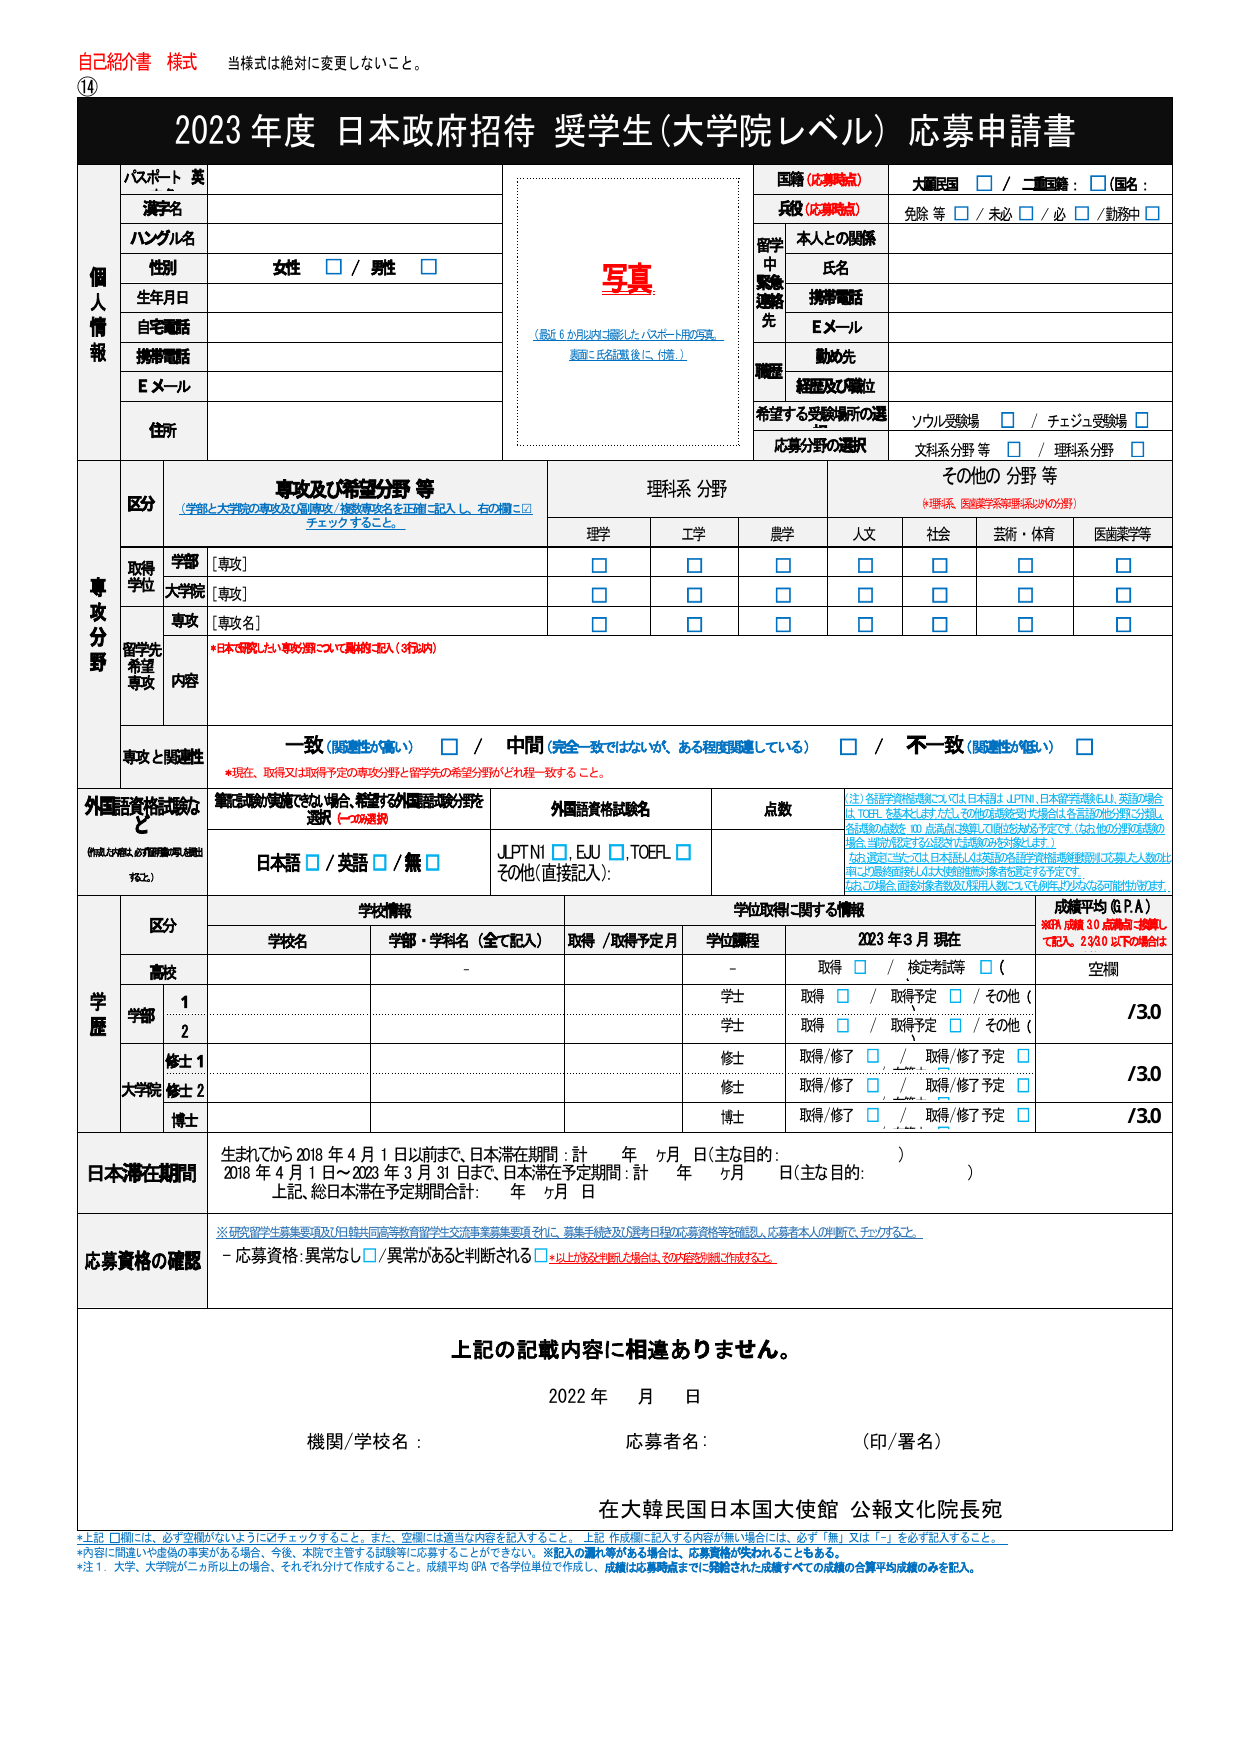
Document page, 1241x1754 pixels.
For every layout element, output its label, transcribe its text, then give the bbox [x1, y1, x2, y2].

table_cell □ [548, 607, 650, 635]
text 自己紹介書 様式 当様式は絶対に変更しないこと。 ⑭ [77, 47, 1175, 97]
table_cell パスポート 英文名 [121, 165, 207, 194]
table_cell 個 人 情 報 [78, 165, 120, 460]
text *注１．大学、大学院が二ヵ所以上の場合、それぞれ分けて作成すること。成績平均GPAで各学位単位で作成し、成績は応募時点までに発給された成績すべての成績の合算平均成績のみを記入。 [77, 1560, 1175, 1575]
table_cell [208, 955, 370, 984]
table_cell □ [548, 548, 650, 576]
table_cell 取得 学位 [121, 548, 163, 606]
table_cell □ [828, 577, 902, 606]
table_cell 応募資格の確認 [78, 1214, 207, 1307]
table_cell [565, 1014, 682, 1043]
table_cell 博士 [164, 1103, 207, 1132]
table_cell □ [977, 607, 1073, 635]
table_cell [371, 1103, 564, 1132]
table_cell [565, 985, 682, 1013]
table_cell □ [548, 577, 650, 606]
table_cell 免除 等 □ / 未必 □ / 必 □ /勤務中 □ [889, 195, 1172, 223]
table_cell Ｅメール [786, 313, 888, 342]
table_cell 大学院 [121, 1044, 163, 1132]
table_cell 区分 [121, 896, 207, 954]
table_cell 工学 [651, 518, 738, 546]
table_cell [565, 955, 682, 984]
table_cell [371, 1044, 564, 1073]
table_cell □ [651, 577, 738, 606]
table_cell 留学中 緊急 連絡先 [754, 224, 785, 342]
table_cell 修士 [683, 1044, 785, 1073]
table_cell 専攻及び希望分野 等 (学部と大学院の専攻及び副専攻/複数専攻名を正確に記入し、右の欄に☑チェックすること。 [164, 461, 547, 546]
table_cell 学位取得に関する情報 [565, 896, 1035, 925]
table_cell 性別 [121, 254, 207, 282]
table_cell 日本滞在期間 [78, 1133, 207, 1213]
table_cell [208, 195, 502, 223]
table_cell □ [739, 577, 827, 606]
table_cell 2 [164, 1014, 207, 1043]
table_cell 博士 [683, 1103, 785, 1132]
table_cell ハングル名 [121, 224, 207, 253]
table_cell 勤め先 [786, 343, 888, 371]
table_cell [371, 985, 564, 1013]
table_cell 農学 [739, 518, 827, 546]
table_cell 経歴及び職位 [786, 372, 888, 401]
table_cell 内容 [164, 636, 207, 725]
table_cell [208, 224, 502, 253]
table_cell 学士 [683, 985, 785, 1013]
table_cell 専攻 [164, 607, 207, 635]
table_cell 学部・学科名 (全て記入) [371, 926, 564, 954]
table_cell [208, 343, 502, 371]
table_cell [208, 1014, 370, 1043]
table_cell 留学先希望 専攻 [121, 607, 163, 725]
table_cell □ [1074, 548, 1172, 576]
table_cell /3.0 [1127, 1044, 1172, 1102]
table_cell 外国語資格試験など （作成した内容は、必ず証明書の写しを提出すること。） [78, 789, 207, 895]
table_cell □ [828, 548, 902, 576]
table_cell 兵役(応募時点) [754, 195, 888, 223]
table_cell 大学院 [164, 577, 207, 606]
table_cell [208, 1044, 370, 1073]
table_cell [208, 313, 502, 342]
table_cell 生年月日 [121, 284, 207, 312]
table_cell 学校情報 [208, 896, 564, 925]
table_cell JLPT N1 □, EJU □, TOEFL □ その他(直接記入) : [491, 830, 711, 895]
table_cell [1036, 1103, 1127, 1132]
table_cell □ [651, 607, 738, 635]
table_cell 一致(関連性が高い) □ / 中間(完全一致ではないが、ある程度関連している) □ / 不一致(関連性が低い) □ *現在、取得又は取得予定の専攻分野と留学先の希望分野がどれ程一致すること。 [208, 726, 1172, 788]
table_cell 取得/修了 □ / 取得/修了予定 □ / 在籍中 □ [786, 1073, 1035, 1102]
table_cell 取得 □ / 検定考試等 □ ( ) [786, 955, 1035, 984]
table_cell 学 歴 [78, 896, 120, 1132]
table_cell [565, 1073, 682, 1102]
table_cell 大願民国 □ / 二重国籍： □(国名： ) [889, 165, 1172, 194]
table_cell □ [903, 548, 976, 576]
table_cell [208, 284, 502, 312]
table_cell 応募分野の選択 [754, 431, 888, 460]
table_cell □ [828, 607, 902, 635]
table_cell [565, 1044, 682, 1073]
table_cell 本人との関係 [786, 224, 888, 253]
table_cell 文科系分野 等 □ / 理科系分野 □ [889, 431, 1172, 460]
table_cell 1 [164, 985, 207, 1013]
table_cell 漢字名 [121, 195, 207, 223]
table_cell /3.0 [1127, 1103, 1172, 1132]
table_cell □ [977, 577, 1073, 606]
table_cell 点数 [712, 789, 844, 828]
table_cell [565, 1103, 682, 1132]
table_cell □ [739, 607, 827, 635]
table_cell [371, 1073, 564, 1102]
table_cell [208, 372, 502, 401]
table_cell 取得/修了 □ / 取得/修了予定 □ / 在籍中 □ [786, 1103, 1035, 1132]
table_cell *日本で研究したい専攻分野について具体的に記入(３行以内) [208, 636, 1172, 725]
table_cell 社会 [903, 518, 976, 546]
table_cell □ [903, 607, 976, 635]
table_cell [371, 1014, 564, 1043]
table_cell 生まれてから 2018年 4月1日以前まで、日本滞在期間 ： 計 年 ヶ月 日(主な目的： ） 2018年4月1日～2023年3月31日まで、日本滞在予定期間 ： 計 年 ヶ月 日(主な目的： ） 上記、総日本滞在予定期間合計： 年 ヶ月 日 [208, 1133, 1172, 1213]
table_cell [889, 254, 1172, 282]
table_cell - [371, 955, 564, 984]
table_cell [1036, 1044, 1127, 1102]
table_cell /3.0 [1127, 985, 1172, 1043]
table_cell Ｅメール [121, 372, 207, 401]
table_cell 専攻と関連性 [121, 726, 207, 788]
table_cell 取得 □ / 取得予定 □ / その他 ( ) [786, 1014, 1035, 1043]
table_cell その他の 分野 等 (*理科系、医歯薬学系等理科系以外の分野) [828, 461, 1172, 517]
table_cell [専攻名] [208, 607, 547, 635]
table_cell [1036, 985, 1127, 1043]
table_cell [889, 372, 1172, 401]
table_cell [503, 165, 753, 460]
table_cell 学部 [164, 548, 207, 576]
table_cell 携帯電話 [786, 284, 888, 312]
table_cell [712, 830, 844, 895]
table_cell 取得 /取得予定月 [565, 926, 682, 954]
table_cell 携帯電話 [121, 343, 207, 371]
table_cell 人文 [828, 518, 902, 546]
table_cell 2023年３月 現在 [786, 926, 1035, 954]
table_cell [208, 985, 370, 1013]
table_cell ソウル受験場 □ / チェジュ受験場 □ [889, 402, 1172, 430]
table_cell 氏名 [786, 254, 888, 282]
table_cell 国籍(応募時点) [754, 165, 888, 194]
table_cell 日本語 □ / 英語 □ / 無 □ [208, 830, 490, 895]
table_cell □ [977, 548, 1073, 576]
table_cell [208, 1073, 370, 1102]
table_cell 芸術・体育 [977, 518, 1073, 546]
table_cell 修士1 [164, 1044, 207, 1073]
table_cell 学位課程 [683, 926, 785, 954]
table_cell [889, 284, 1172, 312]
table_cell □ [1074, 607, 1172, 635]
table_cell [208, 165, 502, 194]
table_cell 住所 [121, 402, 207, 460]
table_cell [889, 343, 1172, 371]
table_cell 学校名 [208, 926, 370, 954]
table_cell 取得/修了 □ / 取得/修了予定 □ / 在籍中 □ [786, 1044, 1035, 1073]
table_header 2023年度 日本政府招待 奨学生(大学院レベル) 応募申請書 [78, 98, 1172, 164]
table_cell 学士 [683, 1014, 785, 1043]
table_cell ※研究留学生募集要項及び日韓共同高等教育留学生交流事業募集要項それに、募集手続き及び選考日程の応募資格等を確認し、応募者本人の判断で、チェックすること。 - 応募資格：異常なし□/異常があると判断される□*以上があると判断した場合は、その内容を別紙に作成すること。 [208, 1214, 1172, 1307]
table_cell 空欄 [1036, 955, 1172, 984]
table_cell 取得 □ / 取得予定 □ / その他 ( ) [786, 985, 1035, 1013]
table_cell 理科系 分野 [548, 461, 827, 517]
table_cell [889, 224, 1172, 253]
table_cell [専攻] [208, 548, 547, 576]
table_cell □ [651, 548, 738, 576]
table_cell 区分 [121, 461, 163, 546]
table_cell [889, 313, 1172, 342]
table_cell 高校 [121, 955, 207, 984]
table_cell [208, 402, 502, 460]
text *內容に間違いや虚偽の事実がある場合、今後、本院で主管する試験等に応募することができない。※記入の漏れ等がある場合は、応募資格が失われることもある。 [77, 1546, 1175, 1560]
text *上記 □欄には、必ず空欄がないように☑チェックすること。また、空欄には適当な内容を記入すること。 上記 作成欄に記入する内容が無い場合には、必ず「無」又は「-」を必ず記入すること。 [77, 1531, 1175, 1546]
table_cell 理学 [548, 518, 650, 546]
table_cell [208, 1103, 370, 1132]
table_cell 上記の記載内容に相違ありません。 2022年 月 日 機関/学校名： 応募者名: (印/署名) 在大韓民国日本国大使館 公報文化院長宛 [78, 1309, 1172, 1530]
table_cell 自宅電話 [121, 313, 207, 342]
table_cell (注) 各語学資格試験については､日本語はJLPT N1､日本留学試験(EJU)､ 英語の場合は､TOEFLを基本とします｡ただし､その他の試験を受けた場合は､各言語の他分野に分類し､各試験の点数を100点満点に換算して順位を決める予定です｡(なお､他の分野の試験の場合､当院が認定する公認された試験のみを対象とします｡) なお､選定に当たっては､日本語もしくは英語の各語学資格試験種類別に応募した人数の比率により最終面接もしくは大使館推薦対象者を選定する予定です｡ なお､この場合､面接対象者数及び採用人数についても例年より少なくなる可能性があります｡ [845, 789, 1172, 895]
table_cell □ [1074, 577, 1172, 606]
table_cell 女性 □ / 男性 □ [208, 254, 502, 282]
table_cell 成績平均(G.P.A.) ※GPA成績3.0点満点に換算して記入。2.3/3.0以下の場合は資格なし。 [1036, 896, 1172, 954]
table_cell 外国語資格試験名 [491, 789, 711, 828]
table_cell □ [903, 577, 976, 606]
table_cell - [683, 955, 785, 984]
table_cell 希望する受験場所の選択 [754, 402, 888, 430]
table_cell [専攻] [208, 577, 547, 606]
table_cell 筆記試験が実施できない場合、希望する外国語試験分野を選択（ 一つのみ選択） [208, 789, 490, 828]
table_cell □ [739, 548, 827, 576]
table_cell 修士 [683, 1073, 785, 1102]
table_cell 学部 [121, 985, 163, 1043]
table_cell 修士2 [164, 1073, 207, 1102]
table_cell 専 攻 分 野 [78, 461, 120, 788]
table_cell 医歯薬学等 [1074, 518, 1172, 546]
table_cell 職歴 [754, 343, 785, 401]
